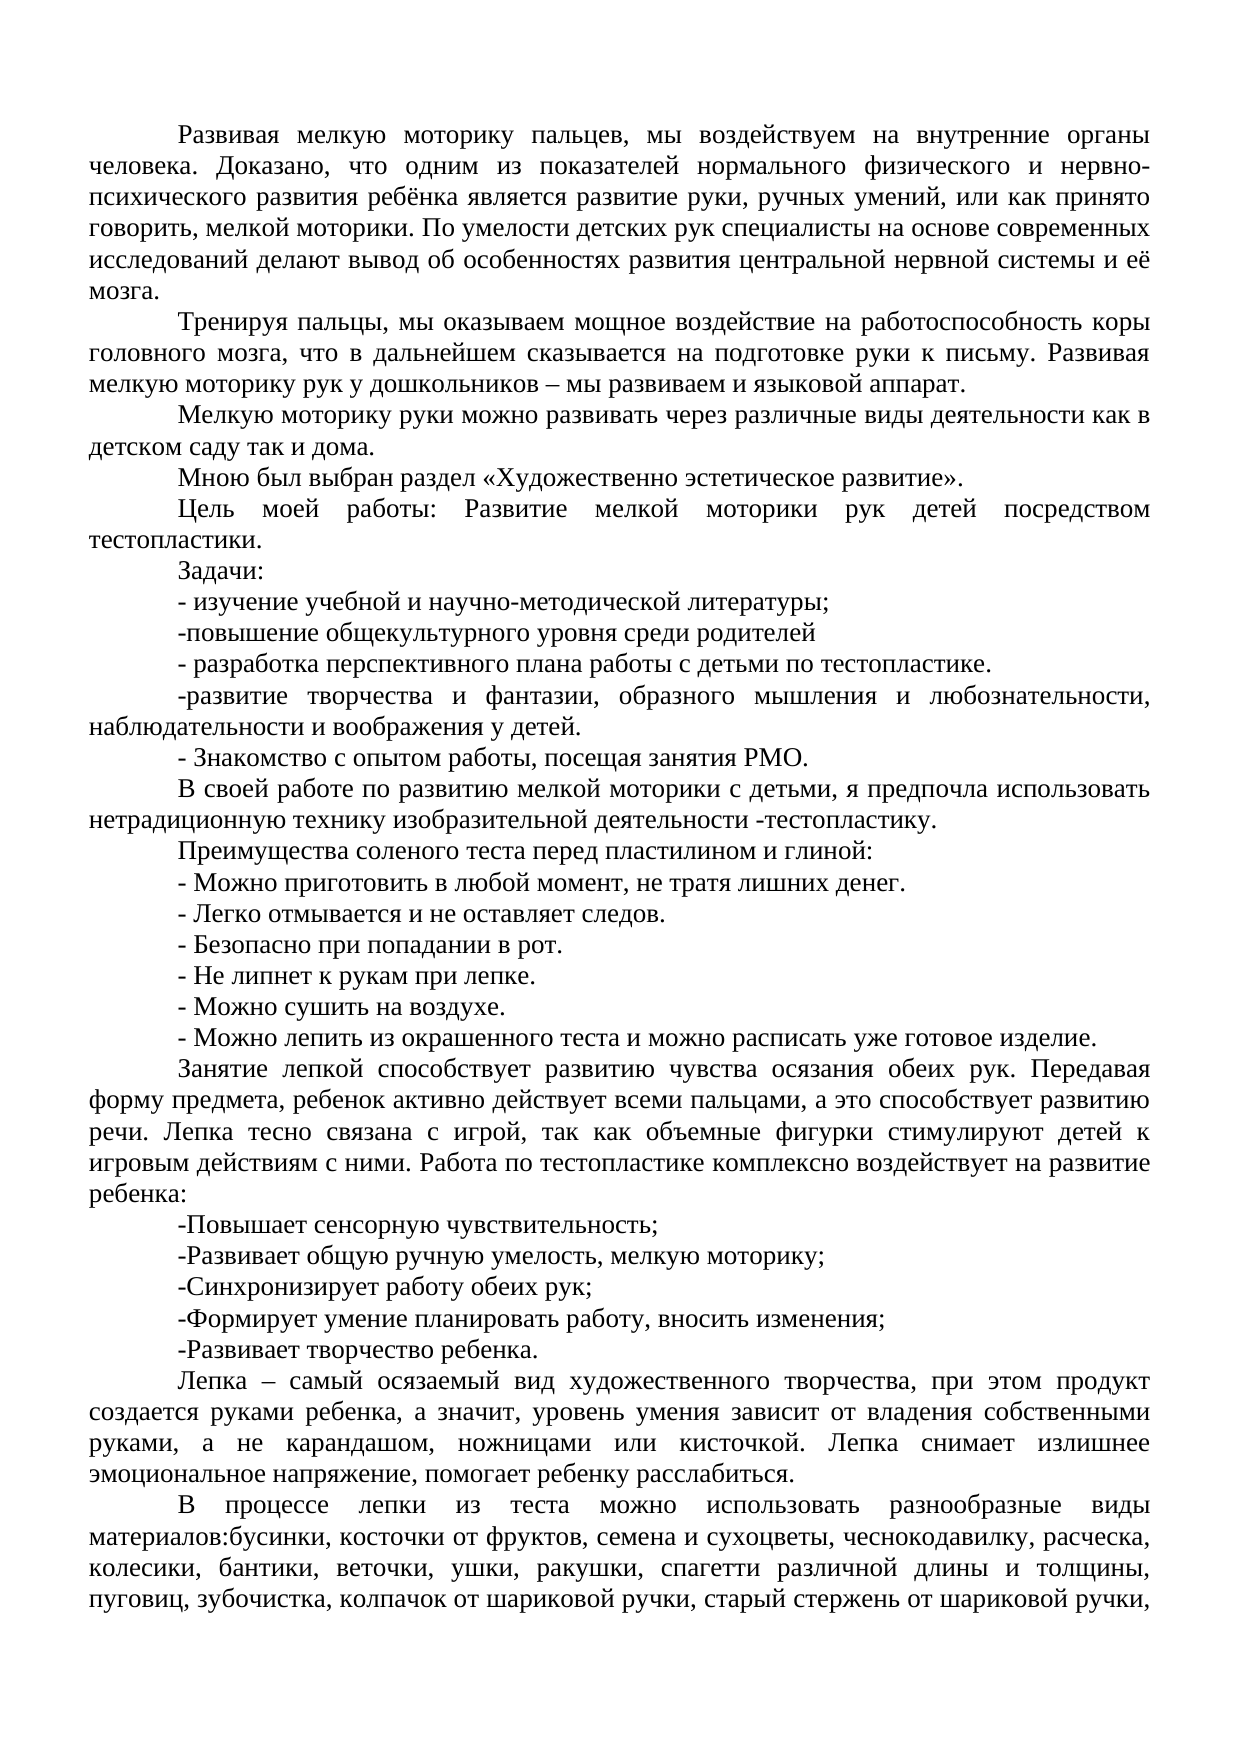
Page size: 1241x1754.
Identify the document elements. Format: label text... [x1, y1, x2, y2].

text - Можно приготовить в любой момент, не тратя лишних денег. [89, 866, 1152, 897]
text Мною был выбран раздел «Художественно эстетическое развитие». [89, 461, 1152, 492]
text -Развивает общую ручную умелость, мелкую моторику; [89, 1239, 1152, 1271]
text - Можно лепить из окрашенного теста и можно расписать уже готовое изделие. [89, 1021, 1152, 1052]
text -Развивает творчество ребенка. [89, 1333, 1152, 1364]
text - Можно сушить на воздухе. [89, 990, 1152, 1021]
text - Знакомство с опытом работы, посещая занятия РМО. [89, 741, 1152, 772]
text -Синхронизирует работу обеих рук; [89, 1271, 1152, 1302]
text В своей работе по развитию мелкой моторики с детьми, я предпочла использовать нетрадиционную технику изобразительной деятельности -тестопластику. [89, 772, 1152, 834]
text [89, 1488, 1152, 1613]
text Мелкую моторику руки можно развивать через различные виды деятельности как в детском саду так и дома. [89, 398, 1152, 461]
text Тренируя пальцы, мы оказываем мощное воздействие на работоспособность коры головного мозга, что в дальнейшем сказывается на подготовке руки к письму. Развивая мелкую моторику рук у дошкольников – мы развиваем и языковой аппарат. [89, 305, 1152, 398]
text Лепка – самый осязаемый вид художественного творчества, при этом продукт создается руками ребенка, а значит, уровень умения зависит от владения собственными руками, а не карандашом, ножницами или кисточкой. Лепка снимает излишнее эмоциональное напряжение, помогает ребенку расслабиться. [89, 1364, 1152, 1488]
text - Безопасно при попадании в рот. [89, 928, 1152, 959]
text -развитие творчества и фантазии, образного мышления и любознательности, наблюдательности и воображения у детей. [89, 679, 1152, 741]
text Преимущества соленого теста перед пластилином и глиной: [89, 834, 1152, 866]
text Занятие лепкой способствует развитию чувства осязания обеих рук. Передавая форму предмета, ребенок активно действует всеми пальцами, а это способствует развитию речи. Лепка тесно связана с игрой, так как объемные фигурки стимулируют детей к игровым действиям с ними. Работа по тестопластике комплексно воздействует на развитие ребенка: [89, 1052, 1152, 1208]
text -повышение общекультурного уровня среди родителей [89, 616, 1152, 648]
text - изучение учебной и научно-методической литературы; [89, 585, 1152, 616]
text Задачи: [89, 554, 1152, 585]
text -Повышает сенсорную чувствительность; [89, 1208, 1152, 1239]
text Развивая мелкую моторику пальцев, мы воздействуем на внутренние органы человека. Доказано, что одним из показателей нормального физического и нервно-психического развития ребёнка является развитие руки, ручных умений, или как принято говорить, мелкой моторики. По умелости детских рук специалисты на основе современных исследований делают вывод об особенностях развития центральной нервной системы и её мозга. [89, 118, 1152, 305]
text Цель моей работы: Развитие мелкой моторики рук детей посредством тестопластики. [89, 492, 1152, 554]
text - Не липнет к рукам при лепке. [89, 959, 1152, 990]
text -Формирует умение планировать работу, вносить изменения; [89, 1302, 1152, 1333]
text - Легко отмывается и не оставляет следов. [89, 897, 1152, 928]
text - разработка перспективного плана работы с детьми по тестопластике. [89, 648, 1152, 679]
